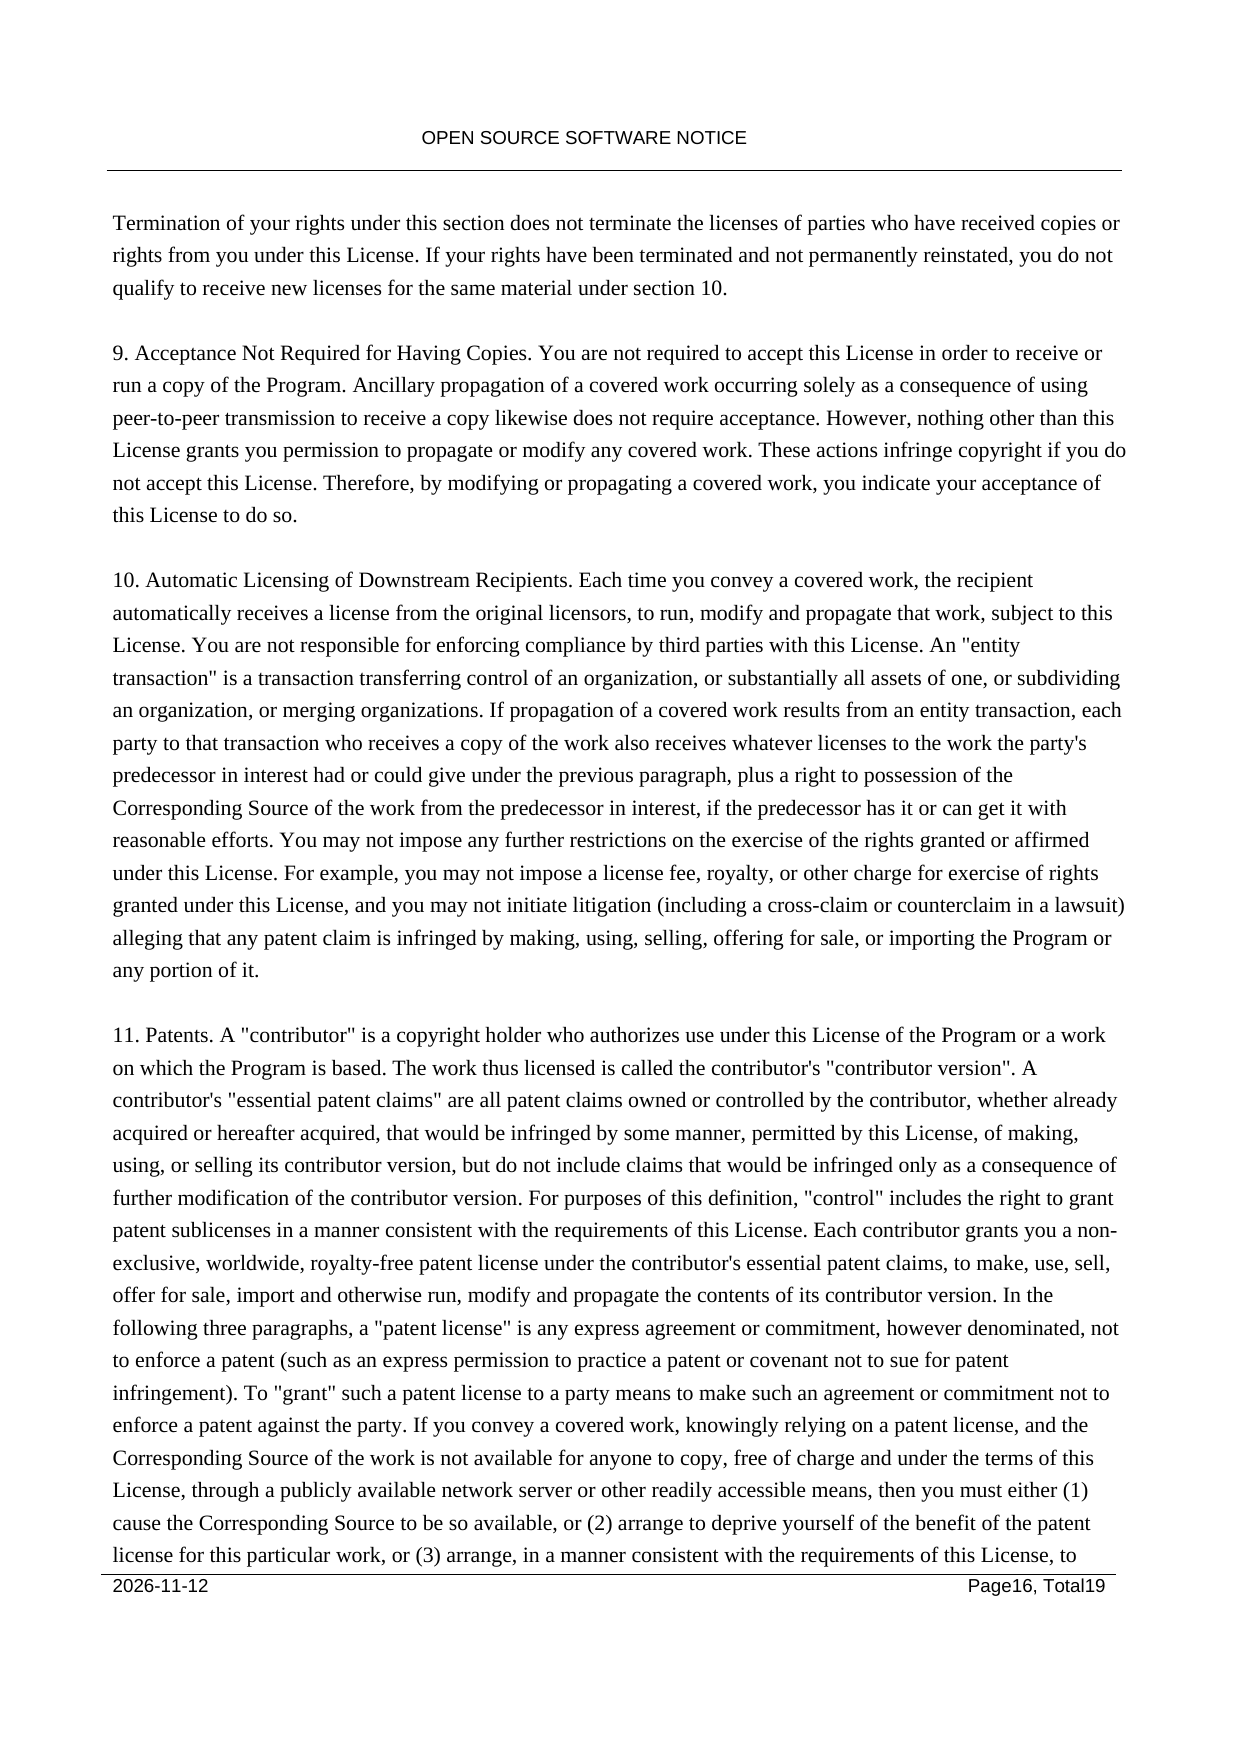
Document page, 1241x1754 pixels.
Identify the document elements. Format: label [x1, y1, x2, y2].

text [112, 206, 1128, 1571]
